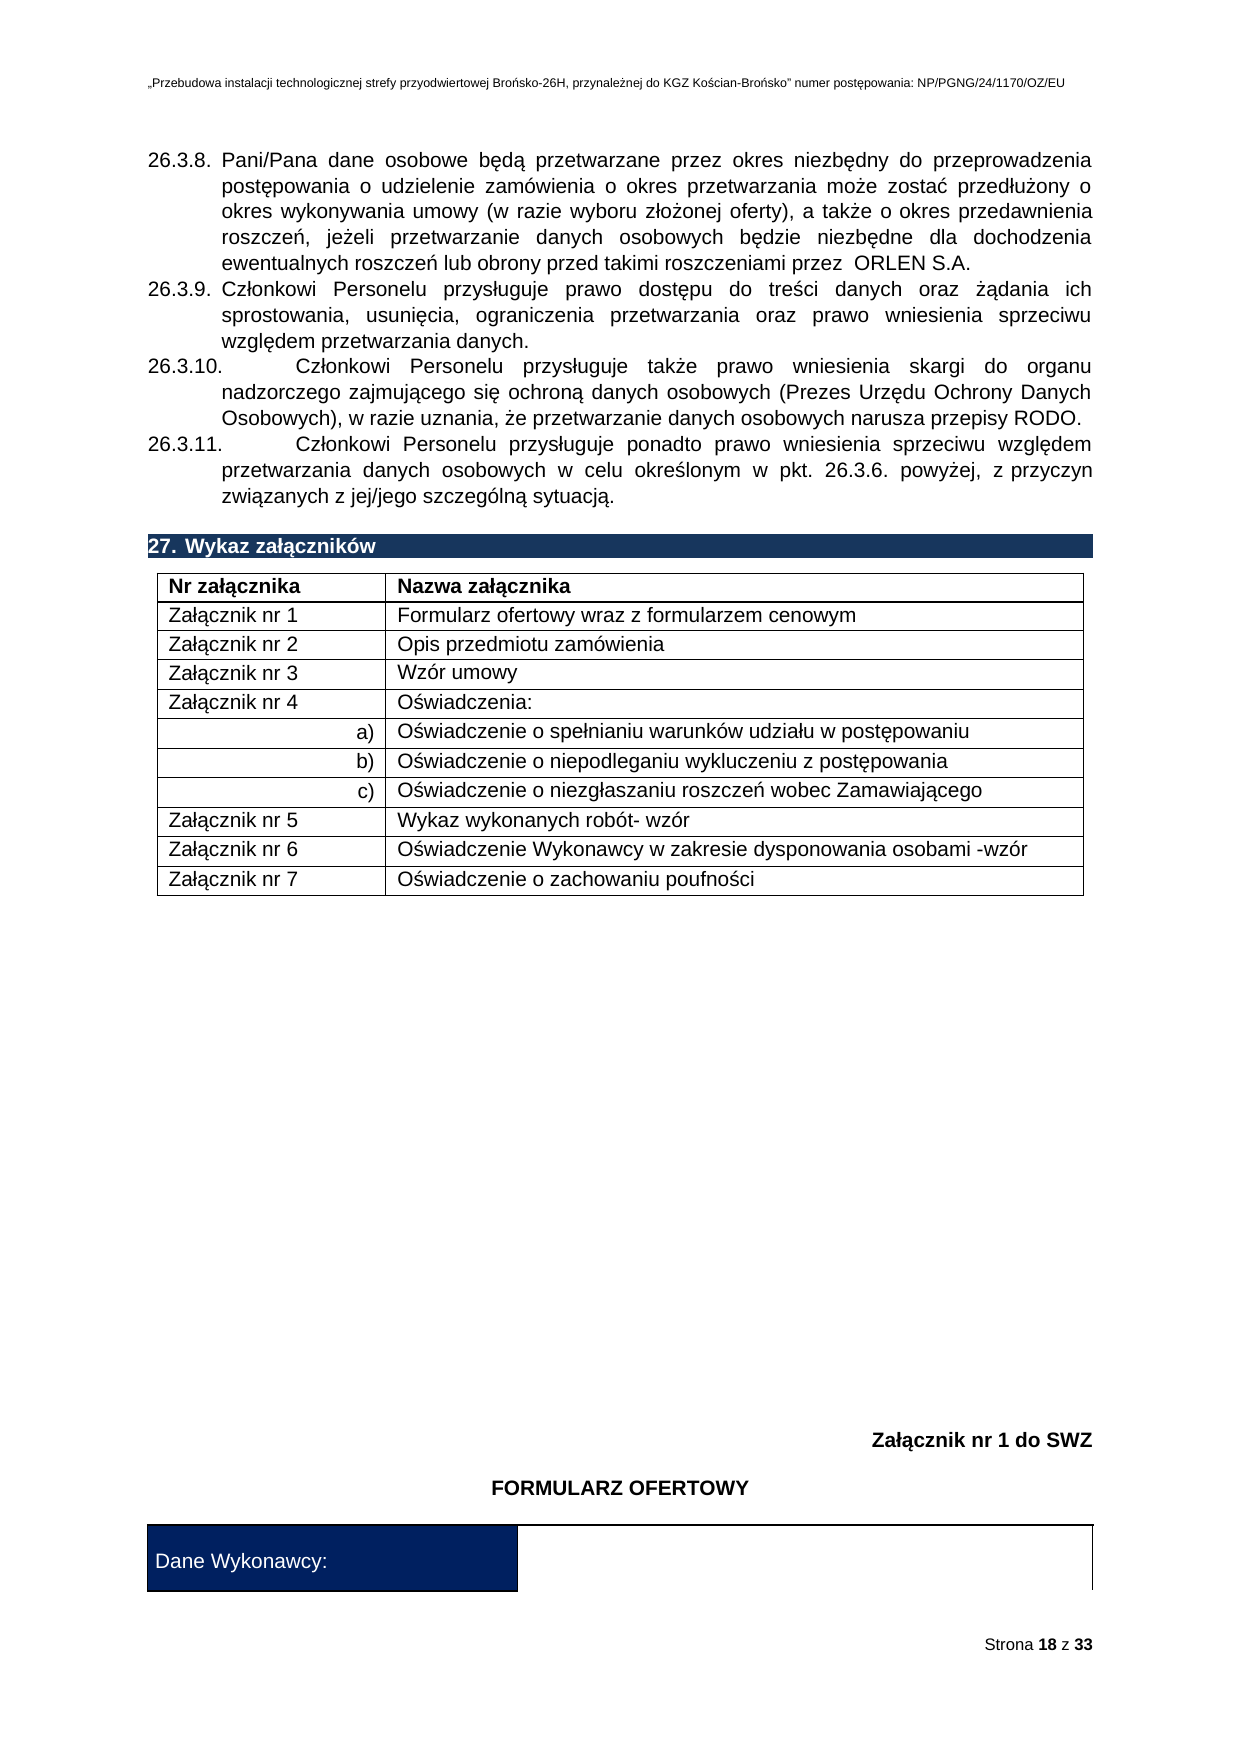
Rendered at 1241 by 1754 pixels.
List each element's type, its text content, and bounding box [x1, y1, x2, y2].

table_cell Załącznik nr 1 [158, 603, 385, 630]
table_cell Oświadczenie Wykonawcy w zakresie dysponowania osobami -wzór [386, 837, 1083, 866]
text FORMULARZ OFERTOWY [148, 1476, 1093, 1500]
table_cell Oświadczenie o niezgłaszaniu roszczeń wobec Zamawiającego [386, 778, 1083, 807]
table_header [518, 1526, 1092, 1590]
table_cell Załącznik nr 4 [158, 690, 385, 718]
text Załącznik nr 1 do SWZ [148, 1428, 1093, 1452]
table_cell b) [158, 749, 385, 777]
table_cell Załącznik nr 5 [158, 808, 385, 836]
table_header Nr załącznika [158, 574, 385, 601]
table_header Dane Wykonawcy: [148, 1526, 517, 1590]
table_cell Załącznik nr 7 [158, 867, 385, 895]
table_cell Wzór umowy [386, 660, 1083, 689]
text Pani/Pana dane osobowe będą przetwarzane przez okres niezbędny do przeprowadzenia postępowania o udzielenie zamówienia o okres przetwarzania może zostać przedłużony o okres wykonywania umowy (w razie wyboru złożonej oferty), a także o okres przedawnienia roszczeń, jeżeli przetwarzanie danych osobowych będzie niezbędne dla dochodzenia ewentualnych roszczeń lub obrony przed takimi roszczeniami przez ORLEN S.A. [148, 148, 1093, 275]
table_cell Oświadczenie o niepodleganiu wykluczeniu z postępowania [386, 749, 1083, 777]
text Członkowi Personelu przysługuje także prawo wniesienia skargi do organu nadzorczego zajmującego się ochroną danych osobowych (Prezes Urzędu Ochrony Danych Osobowych), w razie uznania, że przetwarzanie danych osobowych narusza przepisy RODO. [148, 354, 1093, 430]
table_cell Wykaz wykonanych robót- wzór [386, 808, 1083, 836]
text Członkowi Personelu przysługuje prawo dostępu do treści danych oraz żądania ich sprostowania, usunięcia, ograniczenia przetwarzania oraz prawo wniesienia sprzeciwu względem przetwarzania danych. [148, 277, 1093, 352]
table_cell Oświadczenie o spełnianiu warunków udziału w postępowaniu [386, 719, 1083, 748]
table_cell Oświadczenia: [386, 690, 1083, 718]
table_cell a) [158, 719, 385, 748]
table_cell Formularz ofertowy wraz z formularzem cenowym [386, 603, 1083, 630]
text Członkowi Personelu przysługuje ponadto prawo wniesienia sprzeciwu względem przetwarzania danych osobowych w celu określonym w pkt. 26.3.6. powyżej, z przyczyn związanych z jej/jego szczególną sytuacją. [148, 432, 1093, 507]
table_cell Oświadczenie o zachowaniu poufności [386, 867, 1083, 895]
table_cell Opis przedmiotu zamówienia [386, 631, 1083, 659]
table_cell c) [158, 778, 385, 807]
table_cell Załącznik nr 2 [158, 631, 385, 659]
table_cell Załącznik nr 6 [158, 837, 385, 866]
table_header Nazwa załącznika [386, 574, 1083, 601]
text Wykaz załączników [148, 534, 1093, 558]
table_cell Załącznik nr 3 [158, 660, 385, 689]
